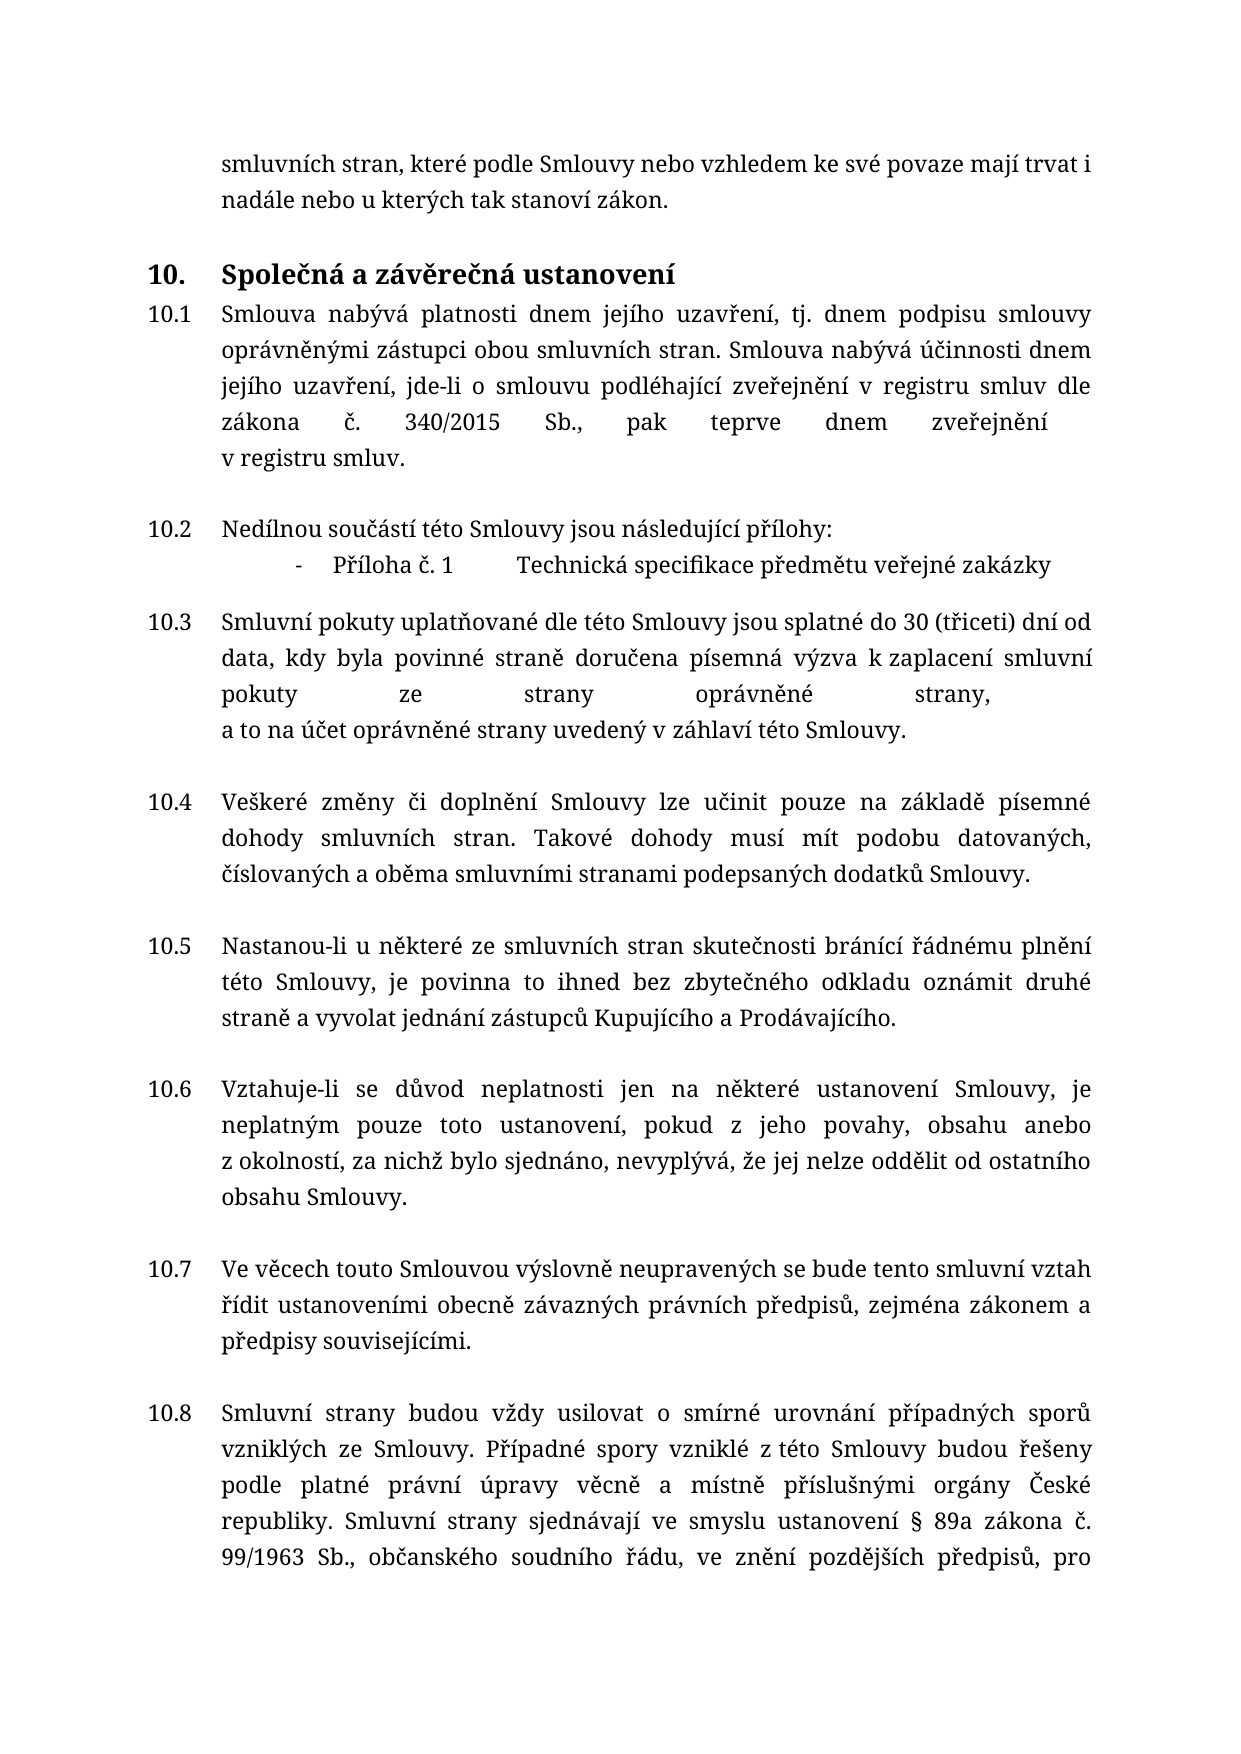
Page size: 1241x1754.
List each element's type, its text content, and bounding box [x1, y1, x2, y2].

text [148, 148, 1093, 215]
text 10.7 Ve věcech touto Smlouvou výslovně neupravených se bude tento smluvní vztah řídit ustanoveními obecně závazných právních předpisů, zejména zákonem a předpisy souvisejícími. [148, 1253, 1093, 1356]
text 10.6 Vztahuje-li se důvod neplatnosti jen na některé ustanovení Smlouvy, je neplatným pouze toto ustanovení, pokud z jeho povahy, obsahu anebo z okolností, za nichž bylo sjednáno, nevyplývá, že jej nelze oddělit od ostatního obsahu Smlouvy. [148, 1073, 1093, 1212]
text 10.4 Veškeré změny či doplnění Smlouvy lze učinit pouze na základě písemné dohody smluvních stran. Takové dohody musí mít podobu datovaných, číslovaných a oběma smluvními stranami podepsaných dodatků Smlouvy. [148, 786, 1093, 889]
text 10.2 Nedílnou součástí této Smlouvy jsou následující přílohy: [148, 513, 1093, 545]
text 10.5 Nastanou-li u některé ze smluvních stran skutečnosti bránící řádnému plnění této Smlouvy, je povinna to ihned bez zbytečného odkladu oznámit druhé straně a vyvolat jednání zástupců Kupujícího a Prodávajícího. [148, 929, 1093, 1033]
text 10.3 Smluvní pokuty uplatňované dle této Smlouvy jsou splatné do 30 (třiceti) dní od data, kdy byla povinné straně doručena písemná výzva k zaplacení smluvní pokuty ze strany oprávněné strany, a to na účet oprávněné strany uvedený v záhlaví této Smlouvy. [148, 606, 1093, 745]
list Příloha č. 1 Technická specifikace předmětu veřejné zakázky [295, 549, 1093, 581]
text 10. Společná a závěrečná ustanovení [148, 255, 1093, 292]
text 10.1 Smlouva nabývá platnosti dnem jejího uzavření, tj. dnem podpisu smlouvy oprávněnými zástupci obou smluvních stran. Smlouva nabývá účinnosti dnem jejího uzavření, jde-li o smlouvu podléhající zveřejnění v registru smluv dle zákona č. 340/2015 Sb., pak teprve dnem zveřejnění v registru smluv. [148, 298, 1093, 473]
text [148, 1397, 1093, 1572]
